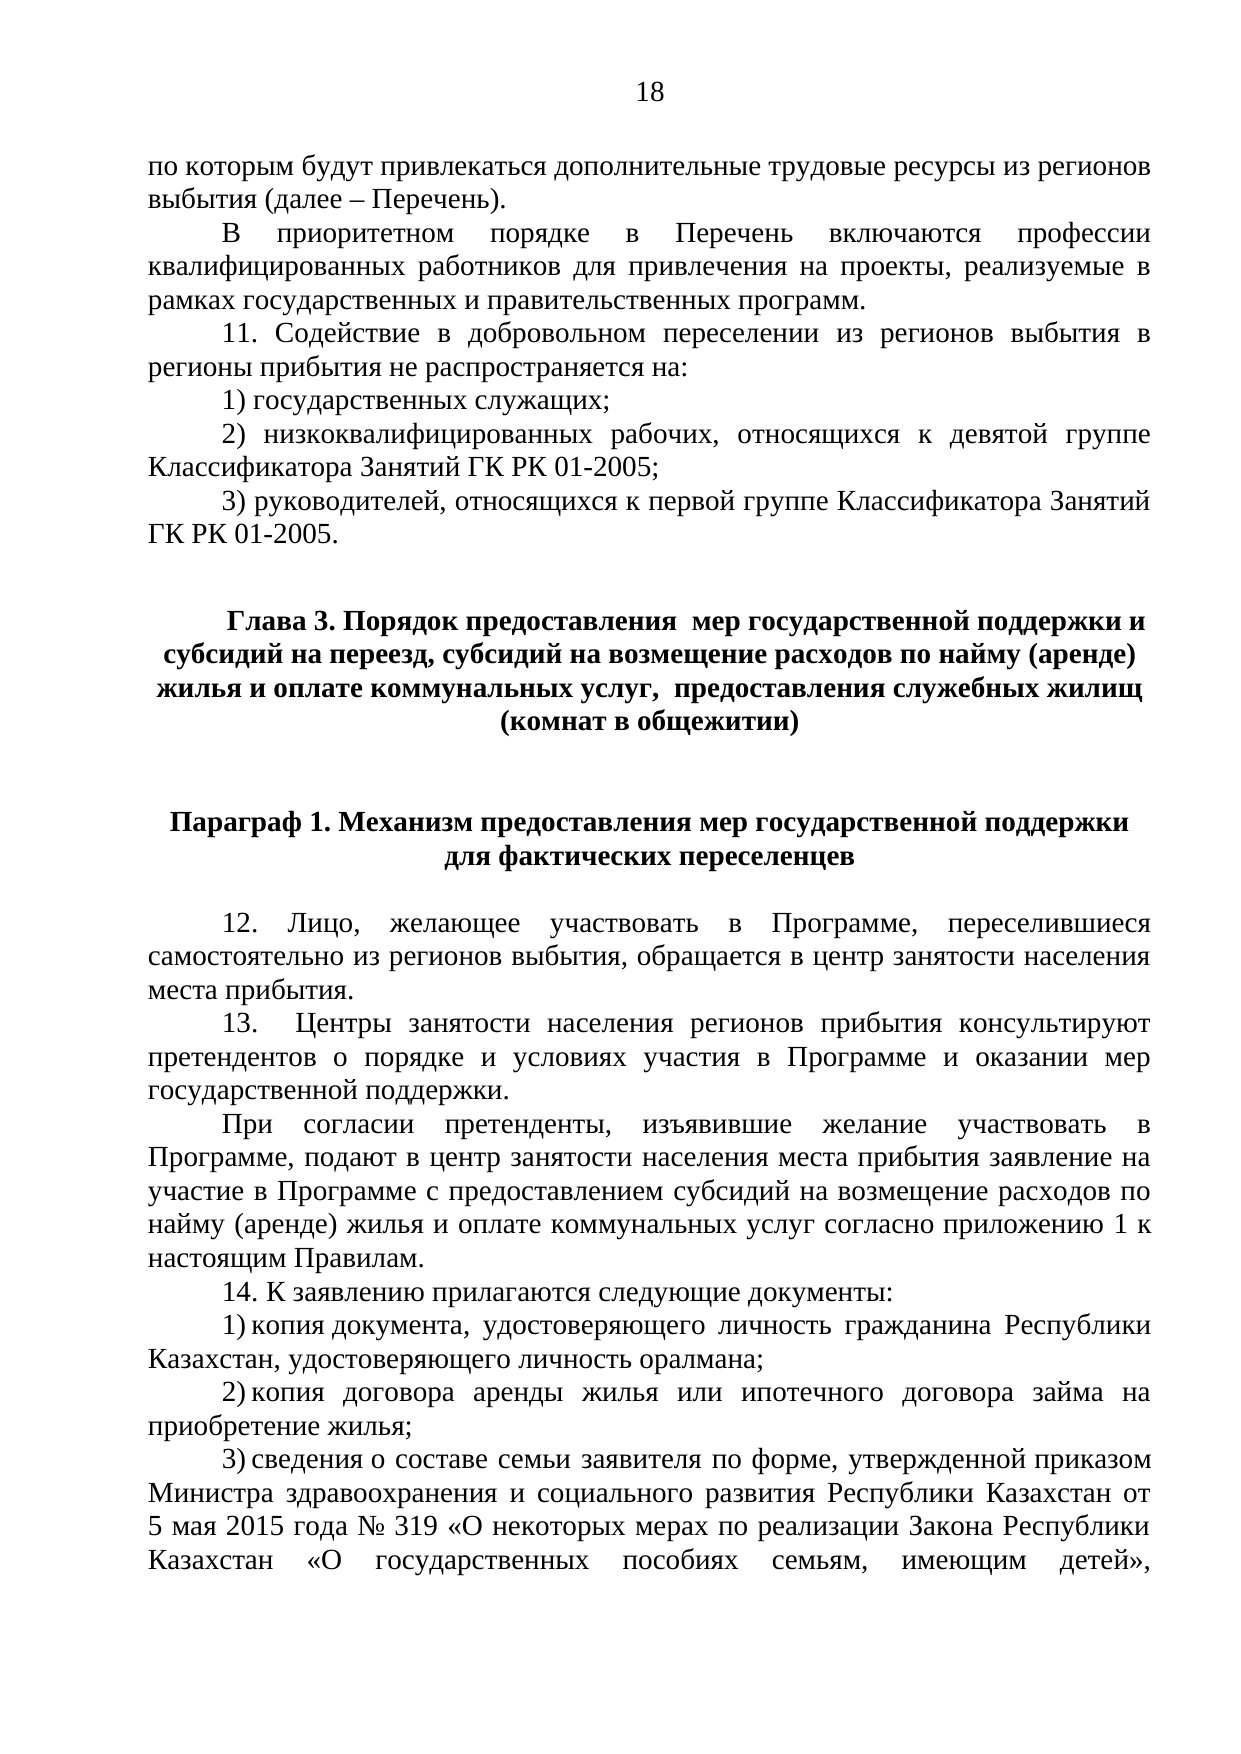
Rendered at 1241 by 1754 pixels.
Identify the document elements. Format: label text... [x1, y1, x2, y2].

text 3) руководителей, относящихся к первой группе Классификатора Занятий ГК РК 01-2005. [148, 483, 1152, 550]
list копия документа, удостоверяющего личность гражданина Республики Казахстан, удостоверяющего личность оралмана; [148, 1307, 1152, 1374]
text В приоритетном порядке в Перечень включаются профессии квалифицированных работников для привлечения на проекты, реализуемые в рамках государственных и правительственных программ. [148, 215, 1152, 315]
text 2) низкоквалифицированных рабочих, относящихся к девятой группе Классификатора Занятий ГК РК 01-2005; [148, 416, 1152, 483]
text 1) государственных служащих; [148, 382, 1152, 416]
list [148, 1441, 1152, 1576]
list Центры занятости населения регионов прибытия консультируют претендентов о порядке и условиях участия в Программе и оказании мер государственной поддержки. [148, 1005, 1152, 1106]
text Параграф 1. Механизм предоставления мер государственной поддержки для фактических переселенцев [148, 804, 1152, 871]
list копия договора аренды жилья или ипотечного договора займа на приобретение жилья; [148, 1374, 1152, 1441]
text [148, 148, 1152, 215]
text 12. Лицо, желающее участвовать в Программе, переселившиеся самостоятельно из регионов выбытия, обращается в центр занятости населения места прибытия. [148, 905, 1152, 1005]
text При согласии претенденты, изъявившие желание участвовать в Программе, подают в центр занятости населения места прибытия заявление на участие в Программе с предоставлением субсидий на возмещение расходов по найму (аренде) жилья и оплате коммунальных услуг согласно приложению 1 к настоящим Правилам. [148, 1106, 1152, 1274]
subtitle Глава 3. Порядок предоставления мер государственной поддержки и субсидий на переезд, субсидий на возмещение расходов по найму (аренде) жилья и оплате коммунальных услуг, предоставления служебных жилищ (комнат в общежитии) [148, 603, 1152, 737]
list К заявлению прилагаются следующие документы: [222, 1274, 1152, 1307]
text 11. Содействие в добровольном переселении из регионов выбытия в регионы прибытия не распространяется на: [148, 315, 1152, 382]
